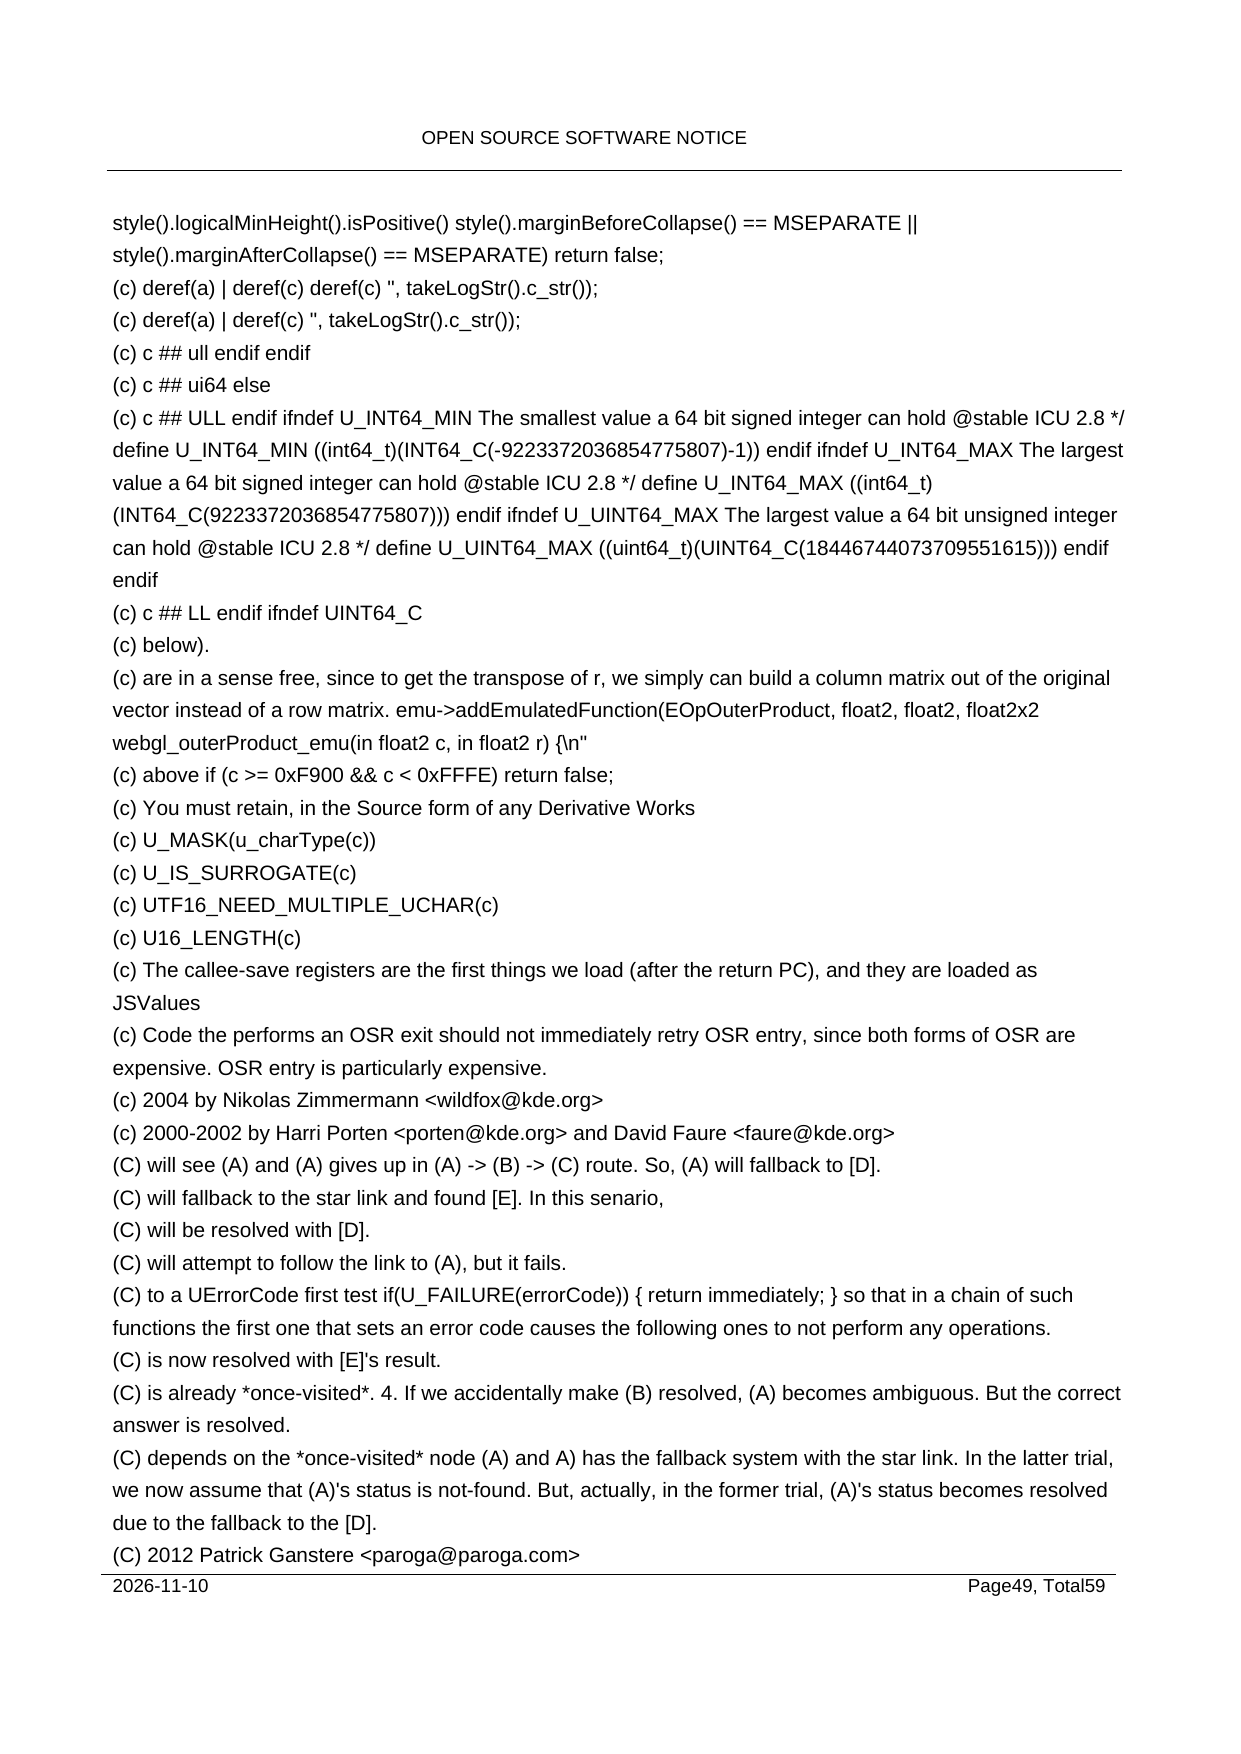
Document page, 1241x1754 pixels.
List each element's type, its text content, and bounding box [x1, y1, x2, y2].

text (c) U_IS_SURROGATE(c) [112, 856, 1128, 889]
text (c) 2000-2002 by Harri Porten <porten@kde.org> and David Faure <faure@kde.org> [112, 1116, 1128, 1149]
text (C) depends on the *once-visited* node (A) and A) has the fallback system with the star link. In the latter trial, we now assume that (A)'s status is not-found. But, actually, in the former trial, (A)'s status becomes resolved due to the fallback to the [D]. [112, 1441, 1128, 1539]
text (c) c ## LL endif ifndef UINT64_C [112, 596, 1128, 629]
text (c) below). [112, 629, 1128, 661]
text (c) deref(a) | deref(c) ", takeLogStr().c_str()); [112, 304, 1128, 336]
text (C) is already *once-visited*. 4. If we accidentally make (B) resolved, (A) becomes ambiguous. But the correct answer is resolved. [112, 1376, 1128, 1441]
text (c) c ## ULL endif ifndef U_INT64_MIN The smallest value a 64 bit signed integer can hold @stable ICU 2.8 */ define U_INT64_MIN ((int64_t)(INT64_C(-9223372036854775807)-1)) endif ifndef U_INT64_MAX The largest value a 64 bit signed integer can hold @stable ICU 2.8 */ define U_INT64_MAX ((int64_t)(INT64_C(9223372036854775807))) endif ifndef U_UINT64_MAX The largest value a 64 bit unsigned integer can hold @stable ICU 2.8 */ define U_UINT64_MAX ((uint64_t)(UINT64_C(18446744073709551615))) endif endif [112, 401, 1128, 596]
text (C) will fallback to the star link and found [E]. In this senario, [112, 1181, 1128, 1214]
text (c) c ## ull endif endif [112, 336, 1128, 369]
text (c) are in a sense free, since to get the transpose of r, we simply can build a column matrix out of the original vector instead of a row matrix. emu->addEmulatedFunction(EOpOuterProduct, float2, float2, float2x2 webgl_outerProduct_emu(in float2 c, in float2 r) {\n" [112, 661, 1128, 759]
text (c) Code the performs an OSR exit should not immediately retry OSR entry, since both forms of OSR are expensive. OSR entry is particularly expensive. [112, 1019, 1128, 1084]
text (c) 2004 by Nikolas Zimmermann <wildfox@kde.org> [112, 1084, 1128, 1116]
text (C) to a UErrorCode first test if(U_FAILURE(errorCode)) { return immediately; } so that in a chain of such functions the first one that sets an error code causes the following ones to not perform any operations. [112, 1279, 1128, 1344]
text (c) c ## ui64 else [112, 369, 1128, 401]
text (c) U16_LENGTH(c) [112, 921, 1128, 954]
text (c) deref(a) | deref(c) deref(c) ", takeLogStr().c_str()); [112, 271, 1128, 304]
text (C) is now resolved with [E]'s result. [112, 1344, 1128, 1376]
text (c) The callee-save registers are the first things we load (after the return PC), and they are loaded as JSValues [112, 954, 1128, 1019]
text (c) above if (c >= 0xF900 && c < 0xFFFE) return false; [112, 759, 1128, 791]
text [112, 206, 1128, 271]
text (C) will attempt to follow the link to (A), but it fails. [112, 1246, 1128, 1279]
text (c) U_MASK(u_charType(c)) [112, 824, 1128, 856]
text (c) UTF16_NEED_MULTIPLE_UCHAR(c) [112, 889, 1128, 921]
text (C) 2012 Patrick Ganstere <paroga@paroga.com> [112, 1539, 1128, 1571]
text (c) You must retain, in the Source form of any Derivative Works [112, 791, 1128, 824]
text (C) will be resolved with [D]. [112, 1214, 1128, 1246]
text (C) will see (A) and (A) gives up in (A) -> (B) -> (C) route. So, (A) will fallback to [D]. [112, 1149, 1128, 1181]
